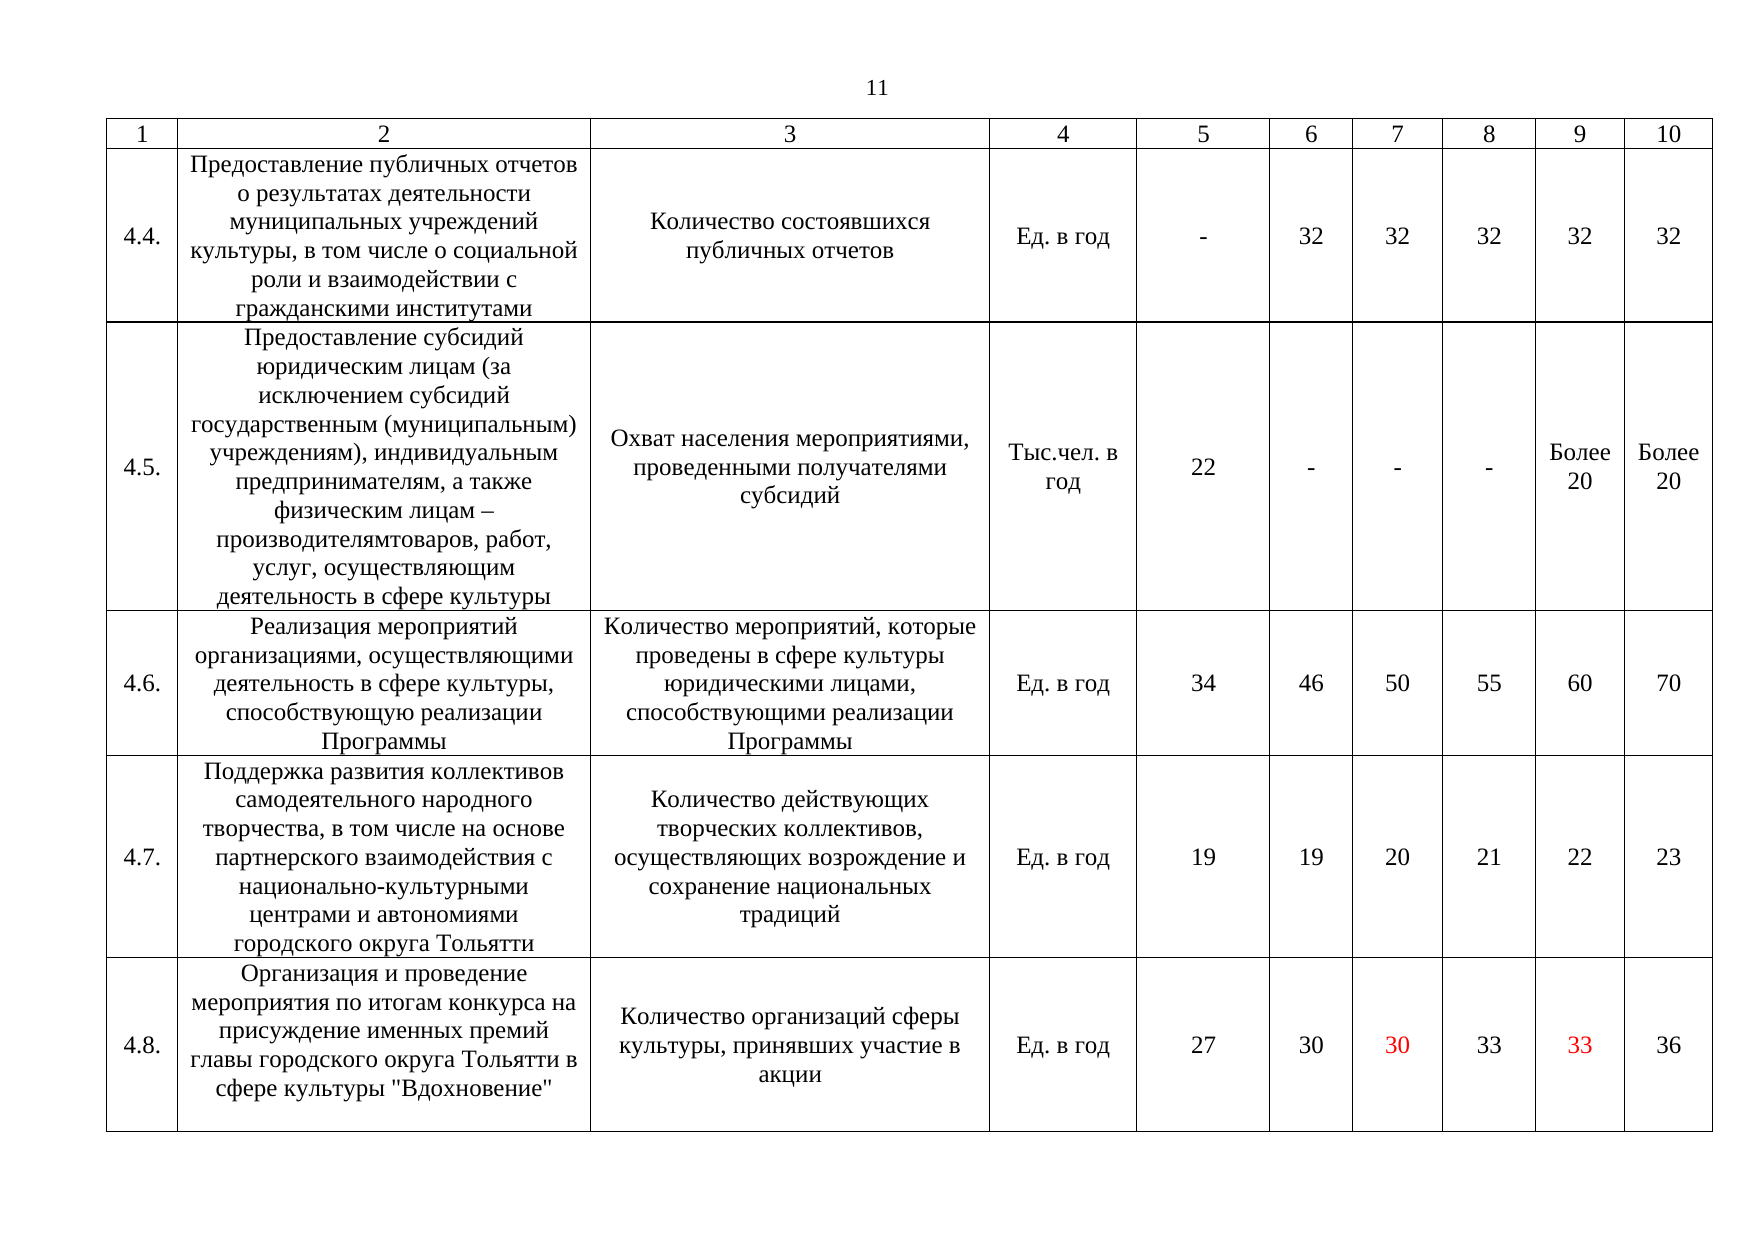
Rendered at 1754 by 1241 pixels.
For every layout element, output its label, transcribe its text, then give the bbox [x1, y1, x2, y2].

table_cell Количество состоявшихся публичных отчетов [591, 149, 989, 321]
table_header 1 [107, 119, 177, 148]
table_cell 32 [1443, 149, 1535, 321]
table_cell Предоставление публичных отчетов о результатах деятельности муниципальных учреждений культуры, в том числе о социальной роли и взаимодействии с гражданскими институтами [178, 149, 590, 321]
table_cell Ед. в год [990, 958, 1136, 1131]
table_cell 21 [1443, 756, 1535, 957]
table_cell - [1137, 149, 1269, 321]
table_cell 32 [1270, 149, 1352, 321]
table_header 10 [1625, 119, 1712, 148]
table_cell 30 [1270, 958, 1352, 1131]
table_cell Ед. в год [990, 149, 1136, 321]
table_header 7 [1353, 119, 1442, 148]
table_header 3 [591, 119, 989, 148]
table_cell 50 [1353, 611, 1442, 755]
table_cell 4.8. [107, 958, 177, 1131]
table_cell 4.7. [107, 756, 177, 957]
table_cell Предоставление субсидий юридическим лицам (за исключением субсидий государственным (муниципальным) учреждениям), индивидуальным предпринимателям, а также физическим лицам – производителямтоваров, работ, услуг, осуществляющим деятельность в сфере культуры [178, 323, 590, 610]
table_cell Более 20 [1625, 323, 1712, 610]
table_cell 46 [1270, 611, 1352, 755]
table_cell 4.4. [107, 149, 177, 321]
table_cell 34 [1137, 611, 1269, 755]
table_cell 30 [1353, 958, 1442, 1131]
table_cell Организация и проведение мероприятия по итогам конкурса на присуждение именных премий главы городского округа Тольятти в сфере культуры "Вдохновение" [178, 958, 590, 1131]
table_cell Ед. в год [990, 756, 1136, 957]
table_cell - [1443, 323, 1535, 610]
table_cell Ед. в год [990, 611, 1136, 755]
table_cell Количество организаций сферы культуры, принявших участие в акции [591, 958, 989, 1131]
table_cell Поддержка развития коллективов самодеятельного народного творчества, в том числе на основе партнерского взаимодействия с национально-культурными центрами и автономиями городского округа Тольятти [178, 756, 590, 957]
table_cell Количество мероприятий, которые проведены в сфере культуры юридическими лицами, способствующими реализации Программы [591, 611, 989, 755]
table_cell - [1353, 323, 1442, 610]
table_cell 22 [1137, 323, 1269, 610]
table_header 6 [1270, 119, 1352, 148]
table_cell 4.6. [107, 611, 177, 755]
table_cell 27 [1137, 958, 1269, 1131]
table_cell 19 [1137, 756, 1269, 957]
table_cell 55 [1443, 611, 1535, 755]
table_cell 32 [1536, 149, 1624, 321]
table_header 2 [178, 119, 590, 148]
table_cell 22 [1536, 756, 1624, 957]
table_cell 32 [1353, 149, 1442, 321]
table_cell 70 [1625, 611, 1712, 755]
table_cell 60 [1536, 611, 1624, 755]
table_cell Количество действующих творческих коллективов, осуществляющих возрождение и сохранение национальных традиций [591, 756, 989, 957]
table_cell 36 [1625, 958, 1712, 1131]
table_cell Охват населения мероприятиями, проведенными получателями субсидий [591, 323, 989, 610]
table_cell 33 [1536, 958, 1624, 1131]
table_cell 19 [1270, 756, 1352, 957]
table_cell 4.5. [107, 323, 177, 610]
table_cell Реализация мероприятий организациями, осуществляющими деятельность в сфере культуры, способствующую реализации Программы [178, 611, 590, 755]
table_cell 33 [1443, 958, 1535, 1131]
table_cell 32 [1625, 149, 1712, 321]
table_cell - [1270, 323, 1352, 610]
table_cell 20 [1353, 756, 1442, 957]
table_cell Тыс.чел. в год [990, 323, 1136, 610]
table_cell Более 20 [1536, 323, 1624, 610]
table_header 8 [1443, 119, 1535, 148]
table_cell 23 [1625, 756, 1712, 957]
table_header 9 [1536, 119, 1624, 148]
table_header 4 [990, 119, 1136, 148]
table_header 5 [1137, 119, 1269, 148]
